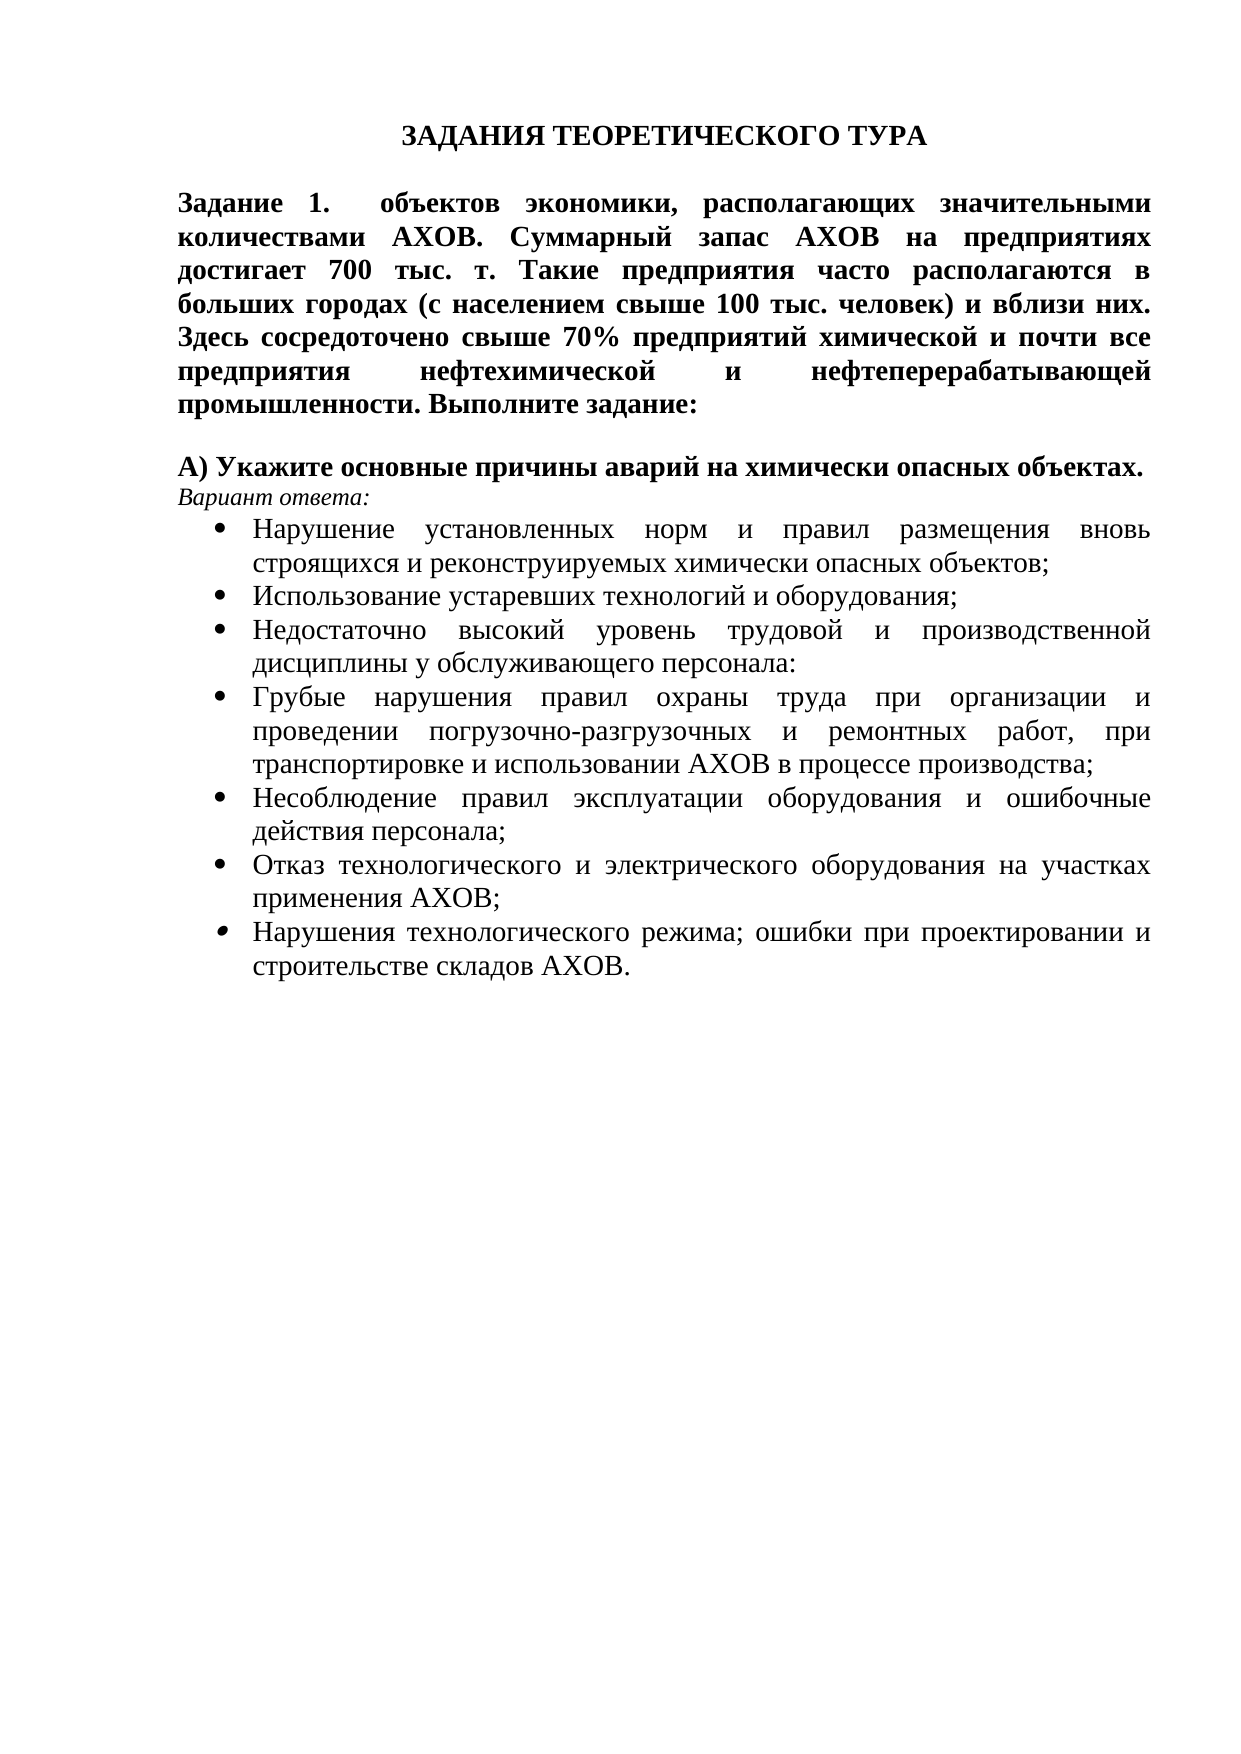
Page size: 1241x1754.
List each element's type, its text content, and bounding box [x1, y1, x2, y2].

text Вариант ответа: [177, 482, 1152, 511]
list Использование устаревших технологий и оборудования; [215, 578, 1152, 612]
list Нарушение установленных норм и правил размещения вновь строящихся и реконструируемых химически опасных объектов; [215, 511, 1152, 578]
list Нарушения технологического режима; ошибки при проектировании и строительстве складов АХОВ. [215, 914, 1152, 981]
list Недостаточно высокий уровень трудовой и производственной дисциплины у обслуживающего персонала: [215, 612, 1152, 679]
text Задание 1. объектов экономики, располагающих значительными количествами АХОВ. Суммарный запас АХОВ на предприятиях достигает 700 тыс. т. Такие предприятия часто располагаются в больших городах (с населением свыше 100 тыс. человек) и вблизи них. Здесь сосредоточено свыше 70% предприятий химической и почти все предприятия нефтехимической и нефтеперерабатывающей промышленности. Выполните задание: [177, 185, 1152, 420]
list Отказ технологического и электрического оборудования на участках применения АХОВ; [215, 847, 1152, 914]
text ЗАДАНИЯ ТЕОРЕТИЧЕСКОГО ТУРА [177, 118, 1152, 152]
text А) Укажите основные причины аварий на химически опасных объектах. [177, 449, 1152, 482]
list Несоблюдение правил эксплуатации оборудования и ошибочные действия персонала; [215, 780, 1152, 847]
list Грубые нарушения правил охраны труда при организации и проведении погрузочно-разгрузочных и ремонтных работ, при транспортировке и использовании АХОВ в процессе производства; [215, 679, 1152, 780]
